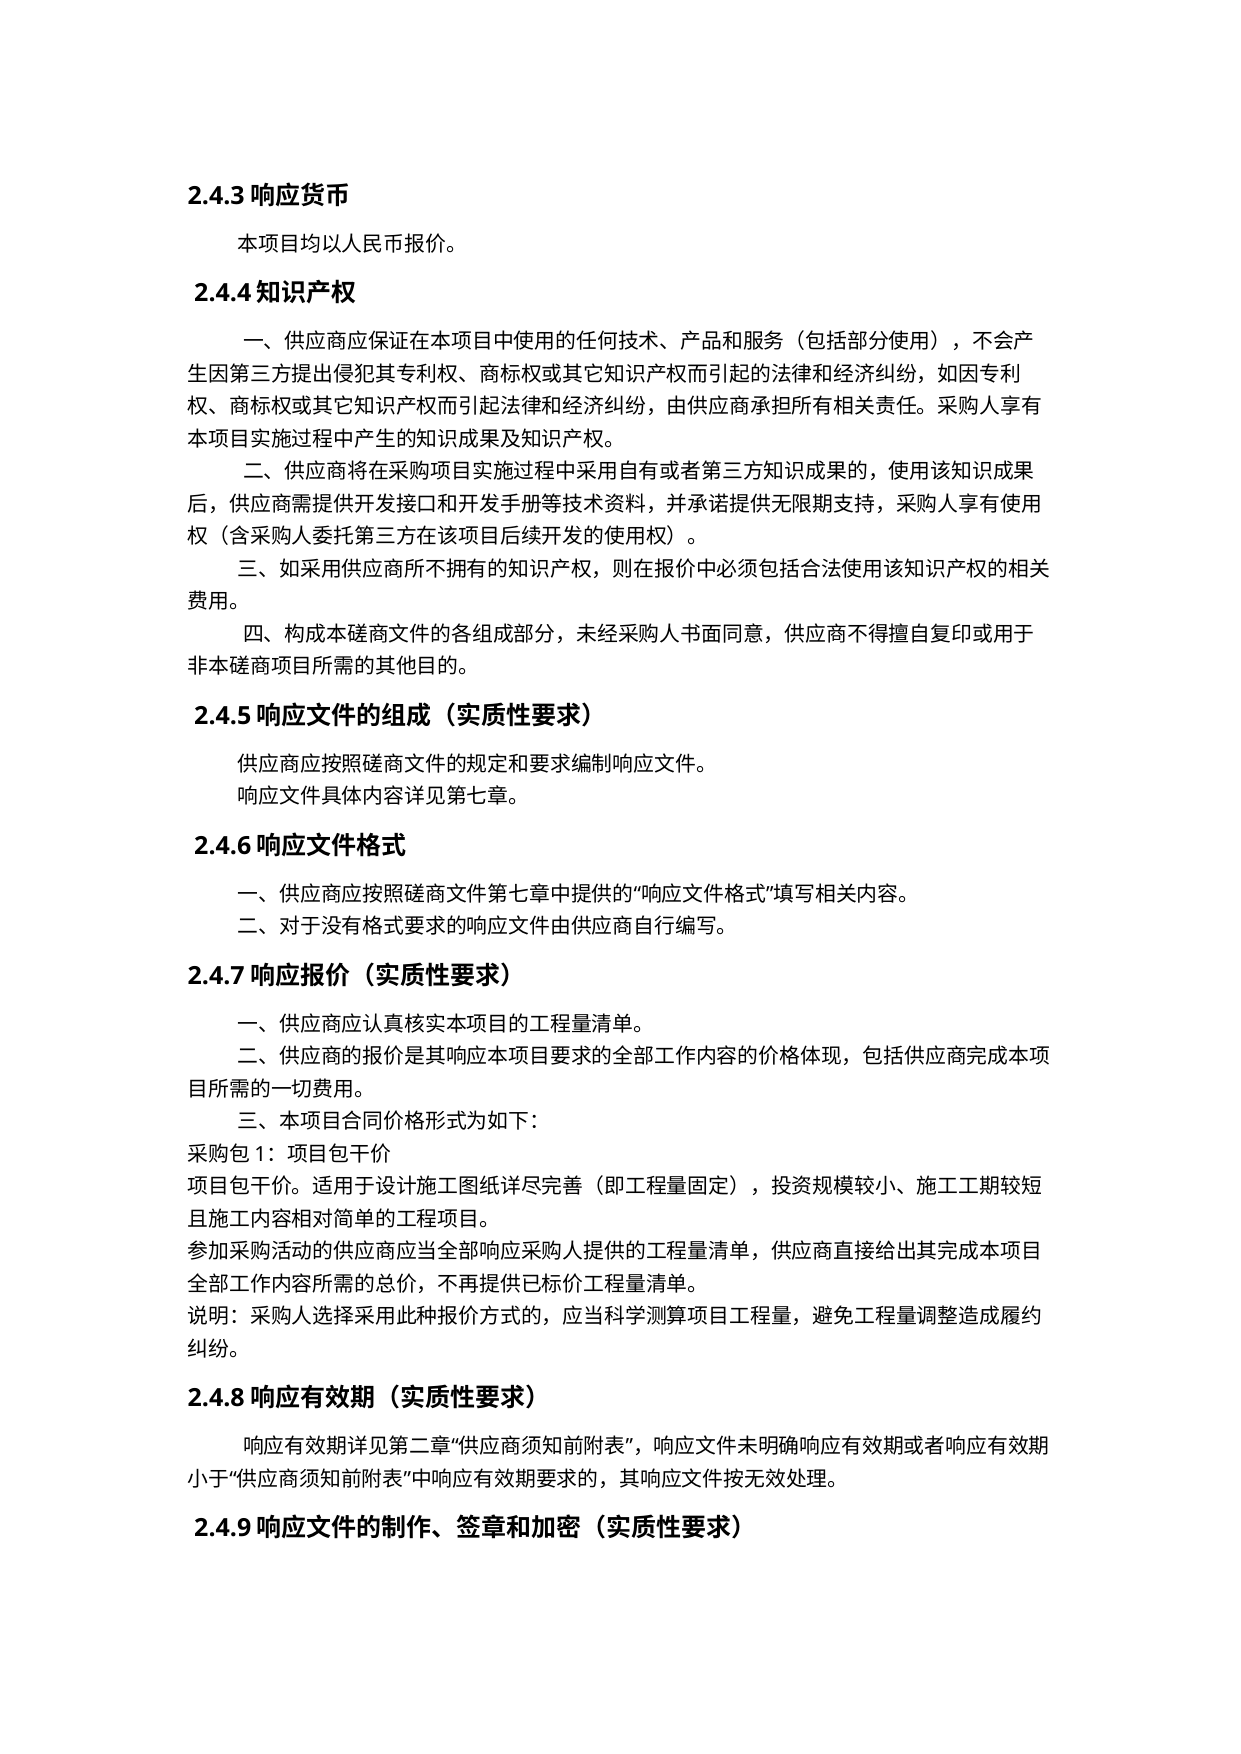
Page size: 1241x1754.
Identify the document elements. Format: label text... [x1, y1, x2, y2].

text 2.4.4知识产权 [187, 259, 1053, 324]
text 响应有效期详见第二章“供应商须知前附表”，响应文件未明确响应有效期或者响应有效期小于“供应商须知前附表”中响应有效期要求的，其响应文件按无效处理。 [187, 1429, 1053, 1494]
text 三、本项目合同价格形式为如下： [187, 1104, 1053, 1137]
text 二、供应商的报价是其响应本项目要求的全部工作内容的价格体现，包括供应商完成本项目所需的一切费用。 [187, 1039, 1053, 1104]
text 说明：采购人选择采用此种报价方式的，应当科学测算项目工程量，避免工程量调整造成履约纠纷。 [187, 1299, 1053, 1364]
text 参加采购活动的供应商应当全部响应采购人提供的工程量清单，供应商直接给出其完成本项目全部工作内容所需的总价，不再提供已标价工程量清单。 [187, 1234, 1053, 1299]
text 2.4.8响应有效期（实质性要求） [187, 1364, 1053, 1429]
text 2.4.6响应文件格式 [187, 812, 1053, 877]
text 2.4.3响应货币 [187, 162, 1053, 227]
text 采购包1：项目包干价 [187, 1137, 1053, 1169]
text 2.4.9响应文件的制作、签章和加密（实质性要求） [187, 1494, 1053, 1559]
text 2.4.5响应文件的组成（实质性要求） [187, 682, 1053, 747]
text 本项目均以人民币报价。 [187, 227, 1053, 259]
text 一、供应商应保证在本项目中使用的任何技术、产品和服务（包括部分使用），不会产生因第三方提出侵犯其专利权、商标权或其它知识产权而引起的法律和经济纠纷，如因专利权、商标权或其它知识产权而引起法律和经济纠纷，由供应商承担所有相关责任。采购人享有本项目实施过程中产生的知识成果及知识产权。 [187, 324, 1053, 454]
text 项目包干价。适用于设计施工图纸详尽完善（即工程量固定），投资规模较小、施工工期较短且施工内容相对简单的工程项目。 [187, 1169, 1053, 1234]
text 2.4.7响应报价（实质性要求） [187, 942, 1053, 1007]
text 二、供应商将在采购项目实施过程中采用自有或者第三方知识成果的，使用该知识成果后，供应商需提供开发接口和开发手册等技术资料，并承诺提供无限期支持，采购人享有使用权（含采购人委托第三方在该项目后续开发的使用权）。 [187, 454, 1053, 552]
text 供应商应按照磋商文件的规定和要求编制响应文件。 [187, 747, 1053, 779]
text 一、供应商应按照磋商文件第七章中提供的“响应文件格式”填写相关内容。 [187, 877, 1053, 909]
text 二、对于没有格式要求的响应文件由供应商自行编写。 [187, 909, 1053, 942]
text 四、构成本磋商文件的各组成部分，未经采购人书面同意，供应商不得擅自复印或用于非本磋商项目所需的其他目的。 [187, 617, 1053, 682]
text 三、如采用供应商所不拥有的知识产权，则在报价中必须包括合法使用该知识产权的相关费用。 [187, 552, 1053, 617]
text 响应文件具体内容详见第七章。 [187, 779, 1053, 812]
text 一、供应商应认真核实本项目的工程量清单。 [187, 1007, 1053, 1039]
